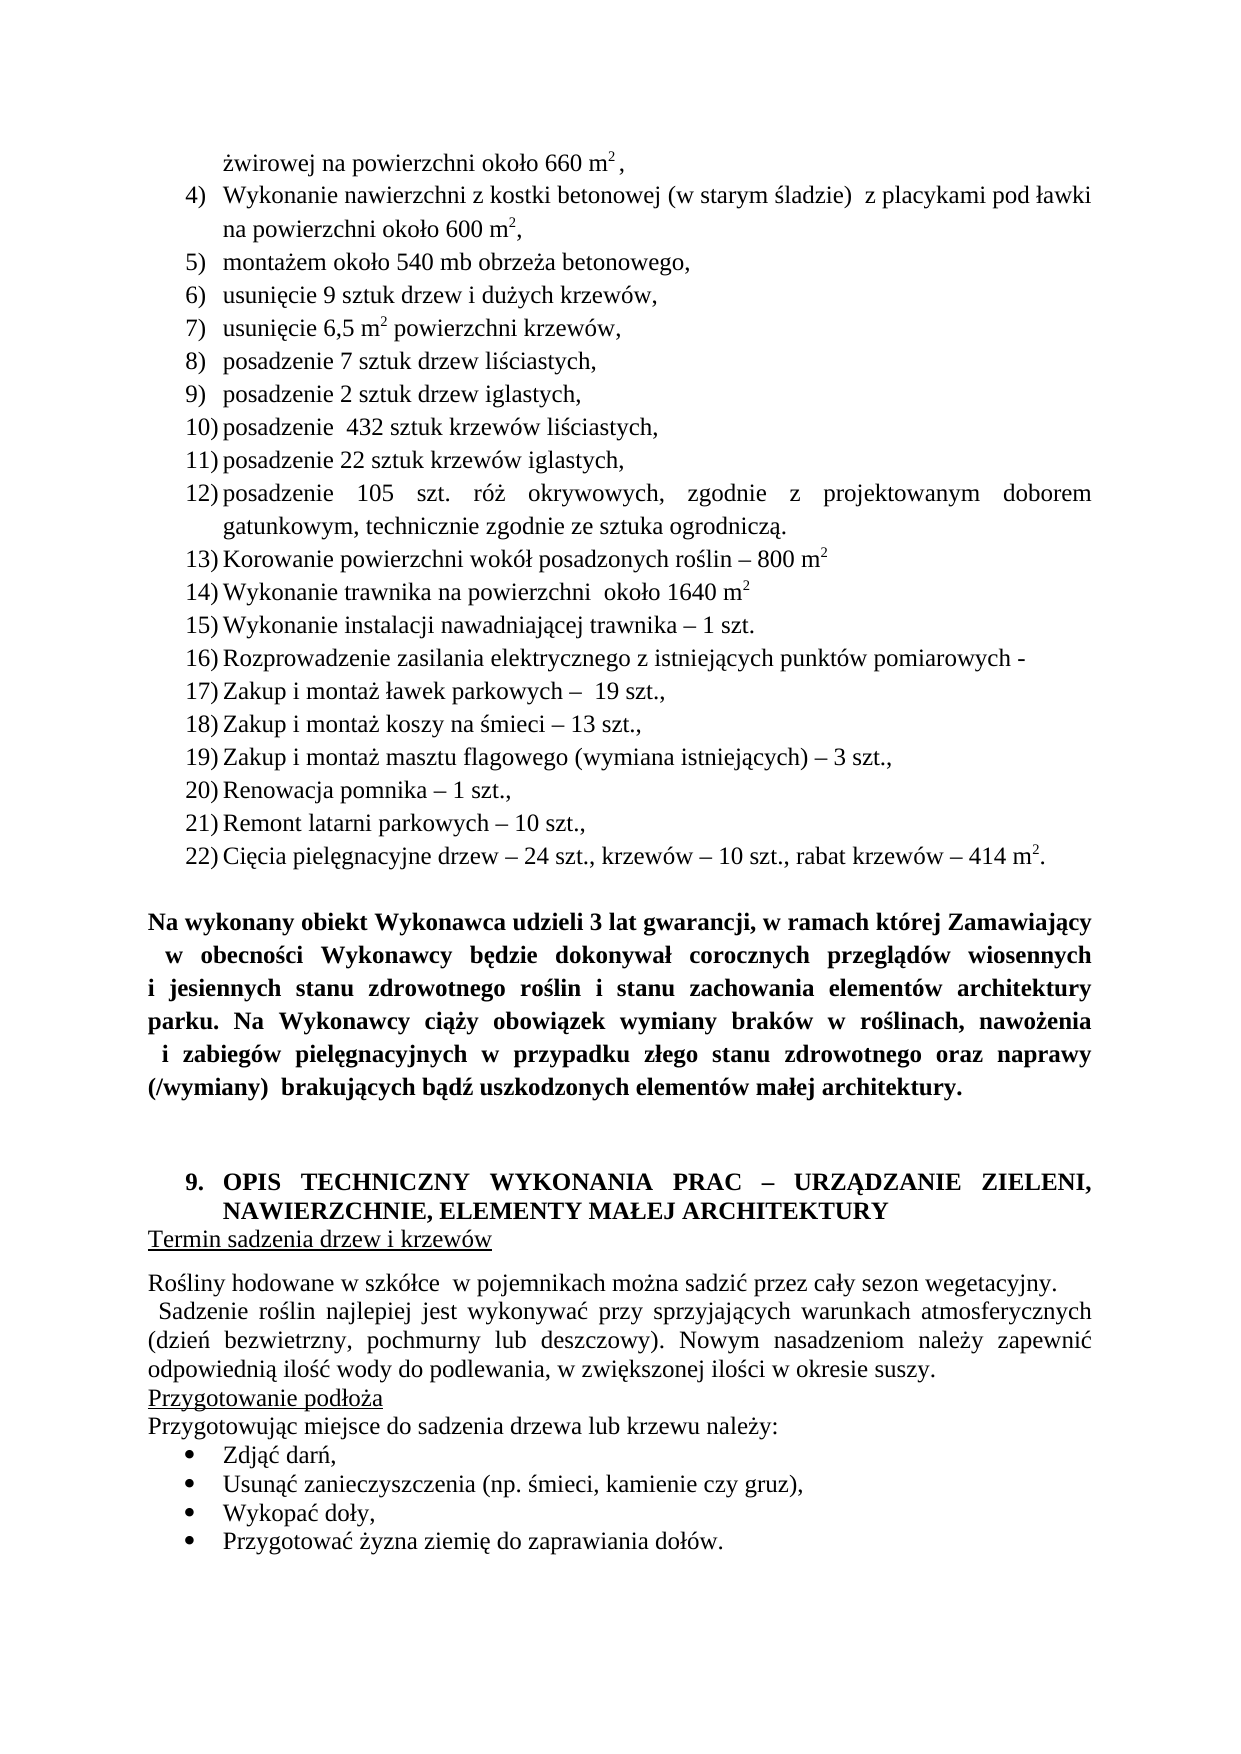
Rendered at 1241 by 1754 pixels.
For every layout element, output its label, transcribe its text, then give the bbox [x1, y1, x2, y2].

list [185, 148, 1093, 176]
list posadzenie 105 szt. róż okrywowych, zgodnie z projektowanym doborem gatunkowym, technicznie zgodnie ze sztuka ogrodniczą. [185, 478, 1093, 539]
list Remont latarni parkowych – 10 szt., [185, 808, 1093, 837]
list usunięcie 6,5 m2 powierzchni krzewów, [185, 313, 1093, 341]
list Wykonanie instalacji nawadniającej trawnika – 1 szt. [185, 610, 1093, 639]
text Rośliny hodowane w szkółce w pojemnikach można sadzić przez cały sezon wegetacyjny. [148, 1268, 1093, 1296]
text Termin sadzenia drzew i krzewów [148, 1224, 1093, 1253]
list Cięcia pielęgnacyjne drzew – 24 szt., krzewów – 10 szt., rabat krzewów – 414 m2. [185, 841, 1093, 870]
list Usunąć zanieczyszczenia (np. śmieci, kamienie czy gruz), [185, 1469, 1093, 1498]
list posadzenie 432 sztuk krzewów liściastych, [185, 412, 1093, 441]
text Sadzenie roślin najlepiej jest wykonywać przy sprzyjających warunkach atmosferycznych (dzień bezwietrzny, pochmurny lub deszczowy). Nowym nasadzeniom należy zapewnić odpowiednią ilość wody do podlewania, w zwiększonej ilości w okresie suszy. [148, 1296, 1093, 1383]
text Na wykonany obiekt Wykonawca udzieli 3 lat gwarancji, w ramach której Zamawiający w obecności Wykonawcy będzie dokonywał corocznych przeglądów wiosennych i jesiennych stanu zdrowotnego roślin i stanu zachowania elementów architektury parku. Na Wykonawcy ciąży obowiązek wymiany braków w roślinach, nawożenia i zabiegów pielęgnacyjnych w przypadku złego stanu zdrowotnego oraz naprawy (/wymiany) brakujących bądź uszkodzonych elementów małej architektury. [148, 907, 1093, 1101]
list Zakup i montaż koszy na śmieci – 13 szt., [185, 709, 1093, 738]
text Przygotowując miejsce do sadzenia drzewa lub krzewu należy: [148, 1411, 1093, 1440]
list Zakup i montaż ławek parkowych – 19 szt., [185, 676, 1093, 705]
text Przygotowanie podłoża [148, 1383, 1093, 1411]
list Zakup i montaż masztu flagowego (wymiana istniejących) – 3 szt., [185, 742, 1093, 771]
list Rozprowadzenie zasilania elektrycznego z istniejących punktów pomiarowych - [185, 643, 1093, 672]
list montażem około 540 mb obrzeża betonowego, [185, 247, 1093, 275]
list posadzenie 7 sztuk drzew liściastych, [185, 346, 1093, 374]
list Wykonanie nawierzchni z kostki betonowej (w starym śladzie) z placykami pod ławki na powierzchni około 600 m2, [185, 181, 1093, 242]
list OPIS TECHNICZNY WYKONANIA PRAC – URZĄDZANIE ZIELENI, NAWIERZCHNIE, ELEMENTY MAŁEJ ARCHITEKTURY [185, 1167, 1093, 1224]
list Przygotować żyzna ziemię do zaprawiania dołów. [185, 1526, 1093, 1555]
list Zdjąć darń, [185, 1440, 1093, 1469]
list usunięcie 9 sztuk drzew i dużych krzewów, [185, 280, 1093, 308]
list Renowacja pomnika – 1 szt., [185, 775, 1093, 804]
list Wykopać doły, [185, 1498, 1093, 1526]
list posadzenie 2 sztuk drzew iglastych, [185, 379, 1093, 407]
list Wykonanie trawnika na powierzchni około 1640 m2 [185, 577, 1093, 606]
list posadzenie 22 sztuk krzewów iglastych, [185, 445, 1093, 473]
list Korowanie powierzchni wokół posadzonych roślin – 800 m2 [185, 544, 1093, 573]
